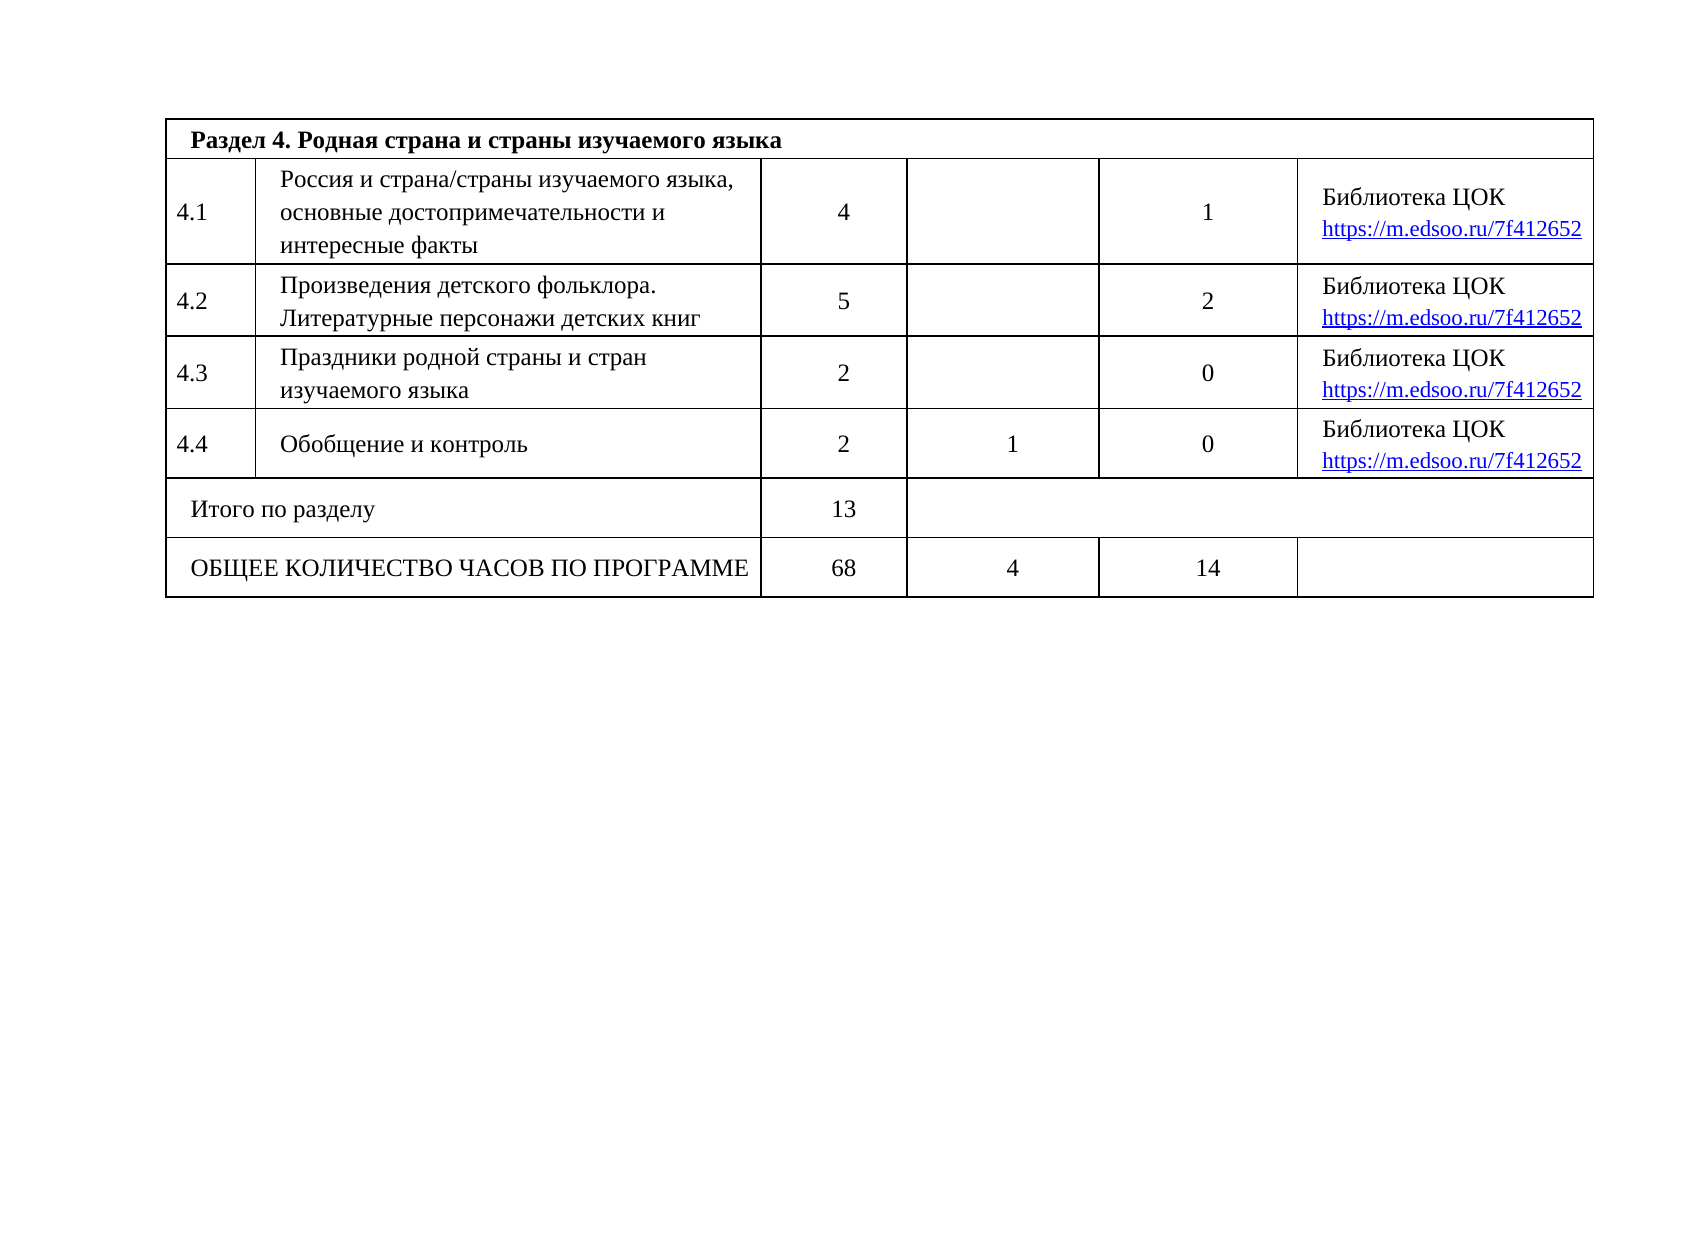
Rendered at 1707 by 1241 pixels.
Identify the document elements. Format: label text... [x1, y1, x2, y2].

table_cell Библиотека ЦОК https://m.edsoo.ru/7f412652 [1298, 337, 1593, 408]
table_cell Библиотека ЦОК https://m.edsoo.ru/7f412652 [1298, 265, 1593, 335]
table_cell 4.4 [167, 409, 255, 477]
table_cell Раздел 4. Родная страна и страны изучаемого языка [167, 120, 1593, 157]
table_cell 4 [908, 538, 1098, 596]
table_cell ОБЩЕЕ КОЛИЧЕСТВО ЧАСОВ ПО ПРОГРАММЕ [167, 538, 760, 596]
table_cell 2 [762, 337, 906, 408]
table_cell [1298, 159, 1593, 263]
table_cell 13 [762, 479, 906, 537]
table_cell 68 [762, 538, 906, 596]
table_cell 5 [762, 265, 906, 335]
table_cell 1 [1100, 159, 1297, 263]
table_cell [1298, 538, 1593, 596]
table_cell [908, 337, 1098, 408]
table_cell Библиотека ЦОК https://m.edsoo.ru/7f412652 [1298, 409, 1593, 477]
table_cell 0 [1100, 337, 1297, 408]
table_cell Итого по разделу [167, 479, 760, 537]
table_cell 2 [762, 409, 906, 477]
table_cell Праздники родной страны и стран изучаемого языка [256, 337, 760, 408]
table_cell Произведения детского фольклора. Литературные персонажи детских книг [256, 265, 760, 335]
table_cell 4.1 [167, 159, 255, 263]
table_cell 0 [1100, 409, 1297, 477]
table_cell 4 [762, 159, 906, 263]
table_cell 2 [1100, 265, 1297, 335]
table_cell 4.2 [167, 265, 255, 335]
table_cell Обобщение и контроль [256, 409, 760, 477]
table_cell Россия и страна/страны изучаемого языка, основные достопримечательности и интересные факты [256, 159, 760, 263]
table_cell [908, 159, 1098, 263]
table_cell 14 [1100, 538, 1297, 596]
table_cell 4.3 [167, 337, 255, 408]
table_cell 1 [908, 409, 1098, 477]
table_cell [908, 479, 1593, 537]
table_cell [908, 265, 1098, 335]
